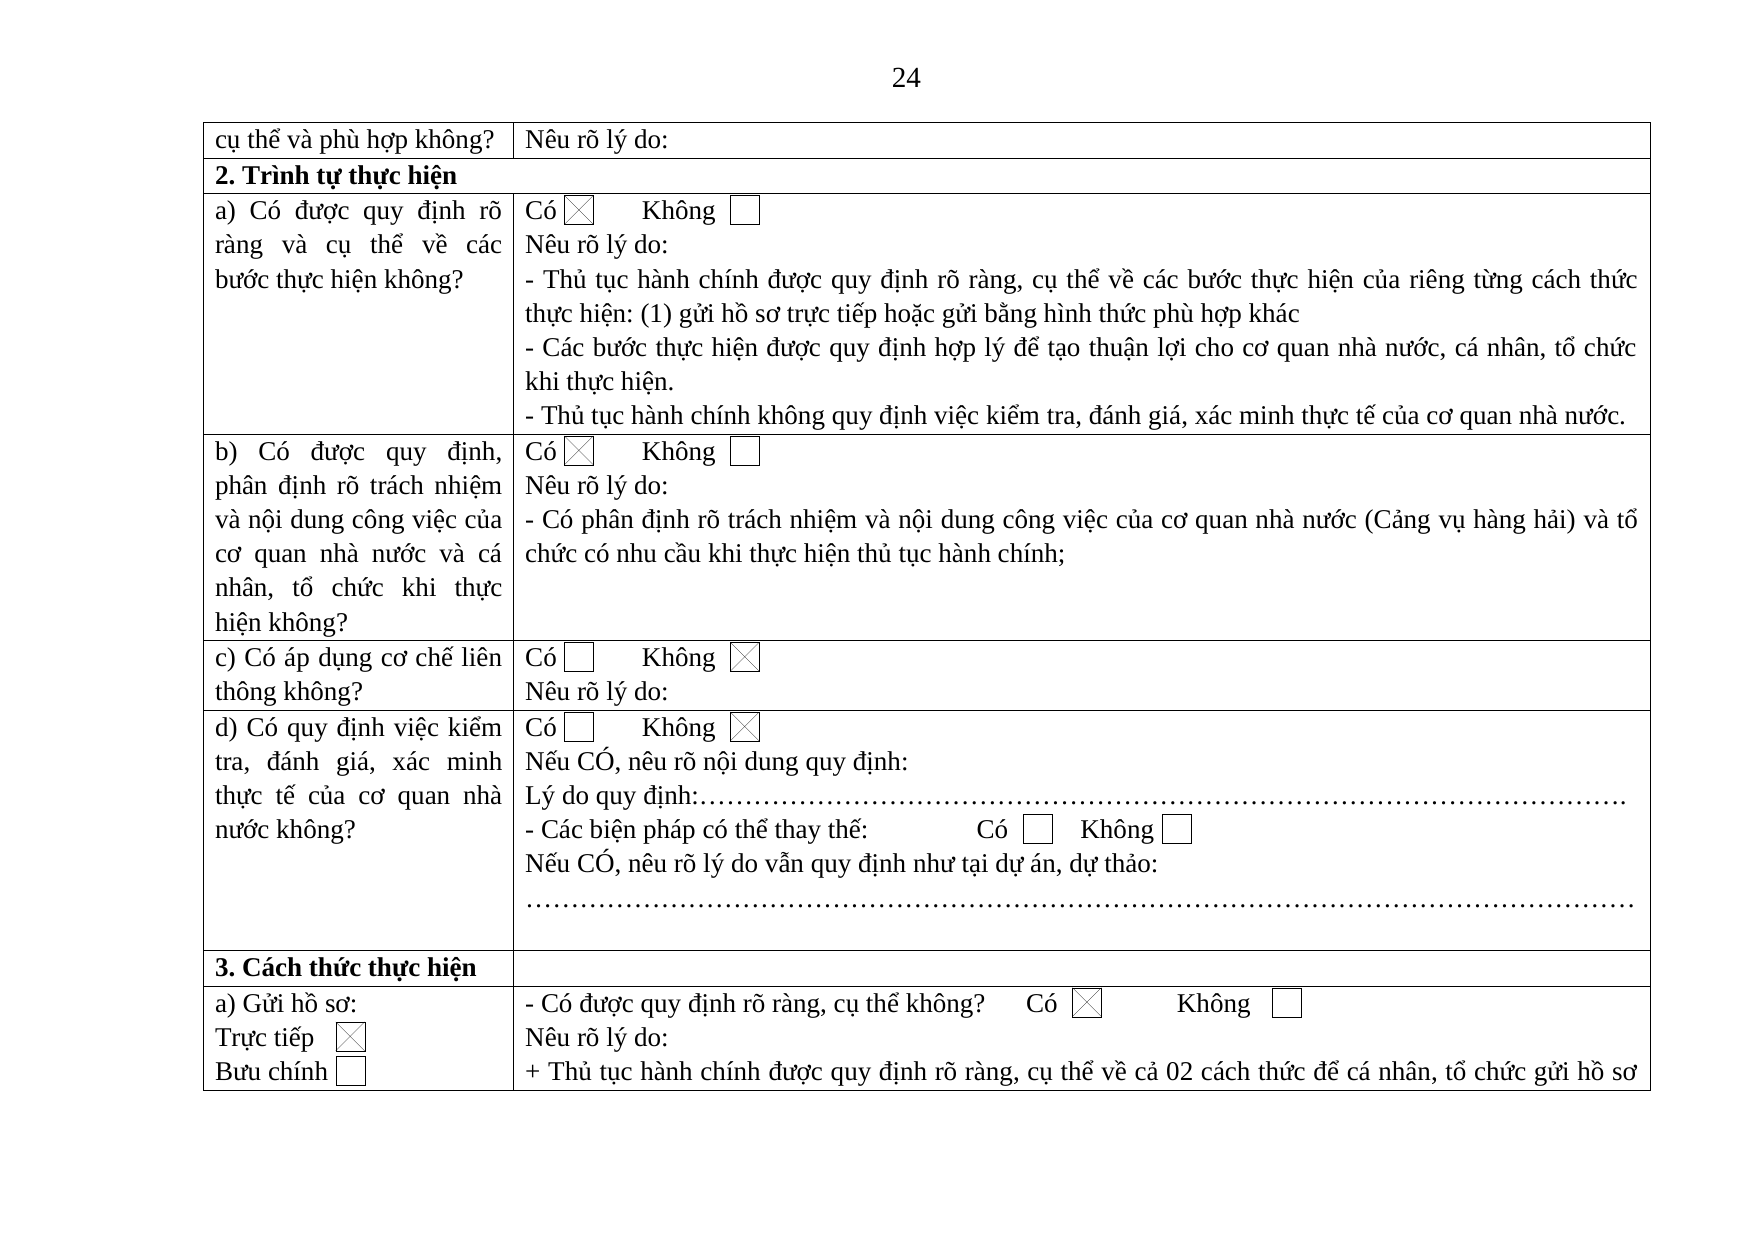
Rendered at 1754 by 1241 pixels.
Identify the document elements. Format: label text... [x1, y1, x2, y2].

table_cell [514, 951, 1650, 986]
table_cell Có Không Nếu CÓ, nêu rõ nội dung quy định: Lý do quy định:…………………………………………………………………………………………. - Các biện pháp có thể thay thế: Có Không Nếu CÓ, nêu rõ lý do vẫn quy định như tại dự án, dự thảo: …………………………………………………………………………………………………………… [514, 711, 1650, 950]
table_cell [204, 123, 513, 158]
table_cell b) Có được quy định, phân định rõ trách nhiệm và nội dung công việc của cơ quan nhà nước và cá nhân, tổ chức khi thực hiện không? [204, 435, 513, 640]
table_cell c) Có áp dụng cơ chế liên thông không? [204, 641, 513, 710]
table_cell a) Có được quy định rõ ràng và cụ thể về các bước thực hiện không? [204, 194, 513, 434]
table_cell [204, 987, 513, 1089]
table_cell Có Không Nêu rõ lý do: - Thủ tục hành chính được quy định rõ ràng, cụ thể về các bước thực hiện của riêng từng cách thức thực hiện: (1) gửi hồ sơ trực tiếp hoặc gửi bằng hình thức phù hợp khác - Các bước thực hiện được quy định hợp lý để tạo thuận lợi cho cơ quan nhà nước, cá nhân, tổ chức khi thực hiện. - Thủ tục hành chính không quy định việc kiểm tra, đánh giá, xác minh thực tế của cơ quan nhà nước. [514, 194, 1650, 434]
table_cell d) Có quy định việc kiểm tra, đánh giá, xác minh thực tế của cơ quan nhà nước không? [204, 711, 513, 950]
table_cell Có Không Nêu rõ lý do: [514, 641, 1650, 710]
table_cell 3. Cách thức thực hiện [204, 951, 513, 986]
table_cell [514, 123, 1650, 158]
table_cell Có Không Nêu rõ lý do: - Có phân định rõ trách nhiệm và nội dung công việc của cơ quan nhà nước (Cảng vụ hàng hải) và tổ chức có nhu cầu khi thực hiện thủ tục hành chính; [514, 435, 1650, 640]
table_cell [514, 987, 1650, 1089]
table_cell 2. Trình tự thực hiện [204, 159, 1650, 193]
